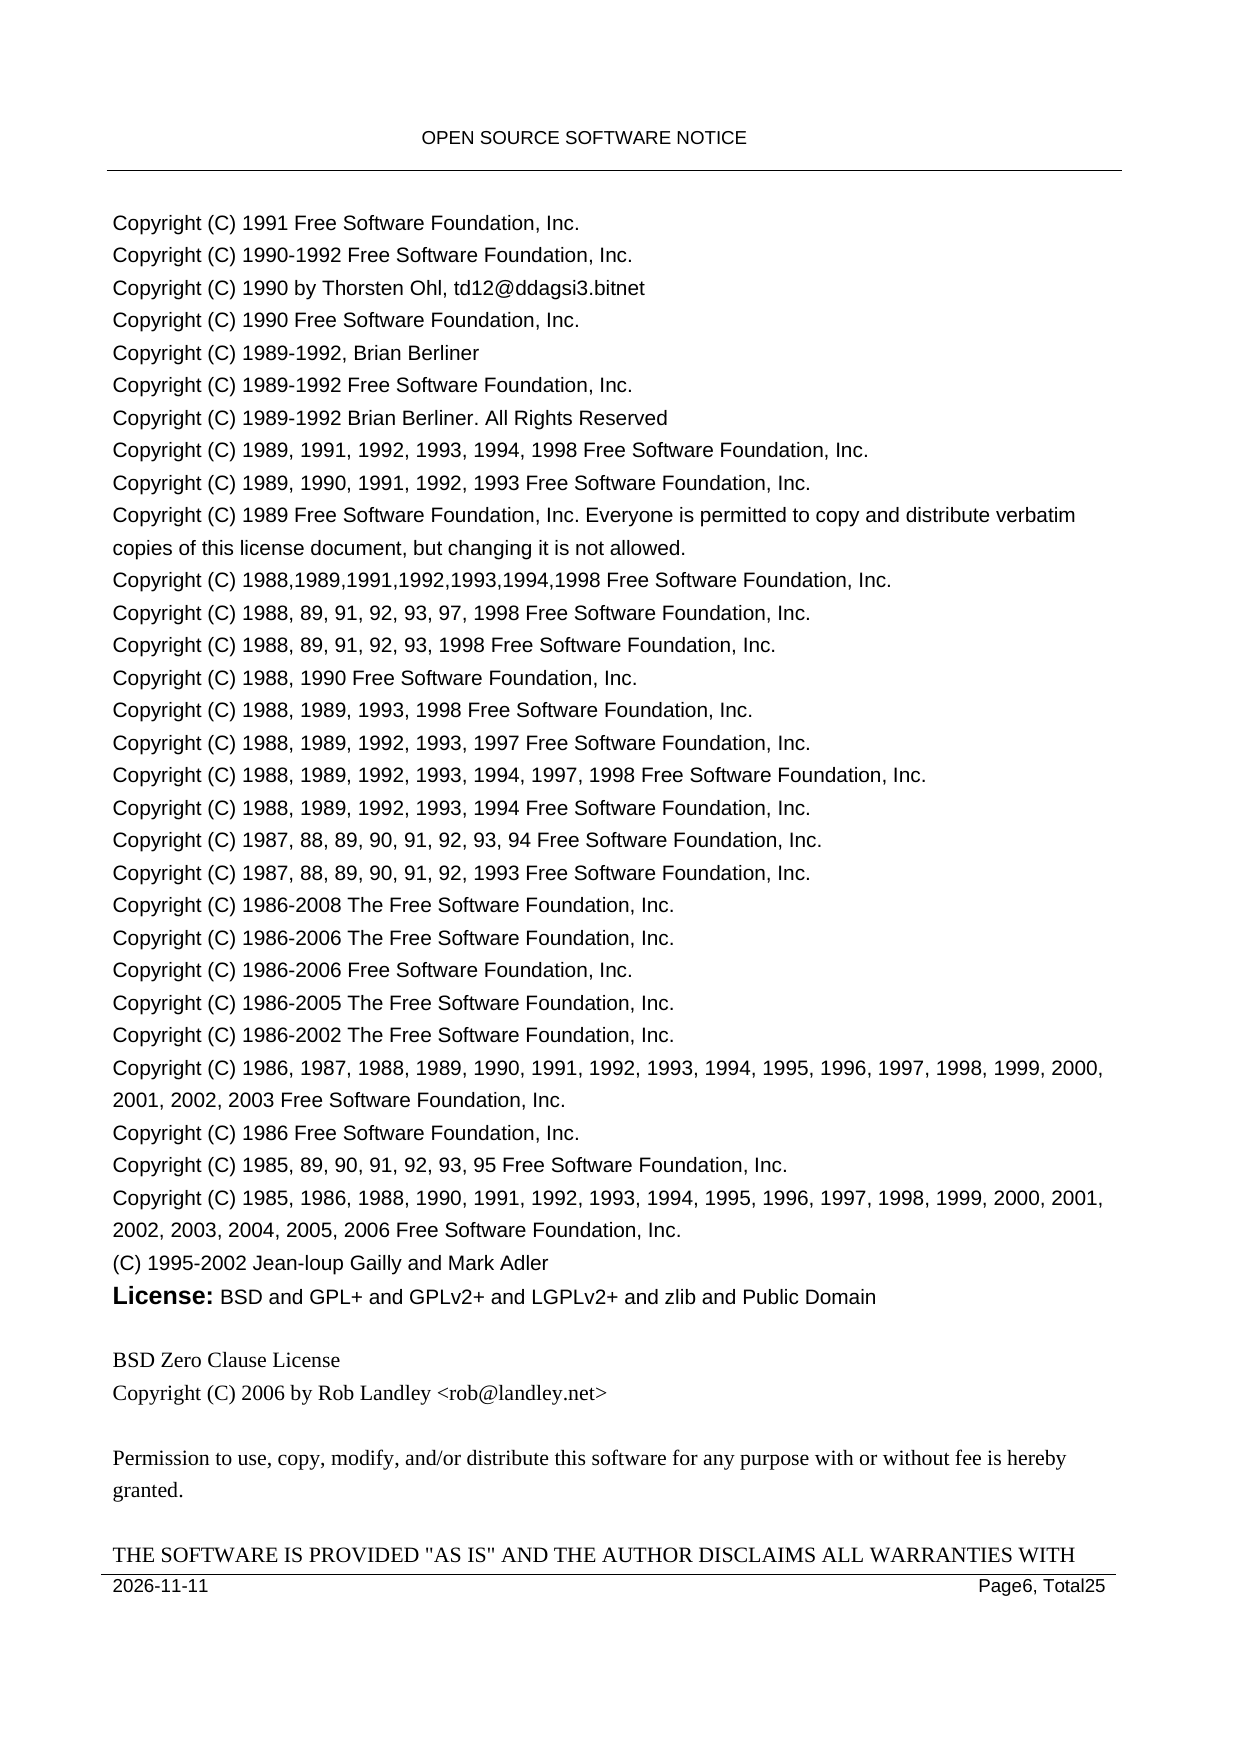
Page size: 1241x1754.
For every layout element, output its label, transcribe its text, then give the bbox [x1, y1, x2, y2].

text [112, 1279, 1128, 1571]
text Copyright (C) 1986-2006 Free Software Foundation, Inc. [112, 954, 1128, 986]
text Copyright (C) 1989, 1991, 1992, 1993, 1994, 1998 Free Software Foundation, Inc. [112, 434, 1128, 466]
text Copyright (C) 1986 Free Software Foundation, Inc. [112, 1116, 1128, 1149]
text Copyright (C) 1985, 89, 90, 91, 92, 93, 95 Free Software Foundation, Inc. [112, 1149, 1128, 1181]
text Copyright (C) 1989-1992, Brian Berliner [112, 336, 1128, 369]
text Copyright (C) 1985, 1986, 1988, 1990, 1991, 1992, 1993, 1994, 1995, 1996, 1997, 1998, 1999, 2000, 2001, 2002, 2003, 2004, 2005, 2006 Free Software Foundation, Inc. [112, 1181, 1128, 1246]
text Copyright (C) 1988,1989,1991,1992,1993,1994,1998 Free Software Foundation, Inc. [112, 564, 1128, 596]
text Copyright (C) 1989-1992 Free Software Foundation, Inc. [112, 369, 1128, 401]
text Copyright (C) 1988, 1989, 1992, 1993, 1994 Free Software Foundation, Inc. [112, 791, 1128, 824]
text Copyright (C) 1988, 89, 91, 92, 93, 97, 1998 Free Software Foundation, Inc. [112, 596, 1128, 629]
text Copyright (C) 1990-1992 Free Software Foundation, Inc. [112, 239, 1128, 271]
text Copyright (C) 1990 by Thorsten Ohl, td12@ddagsi3.bitnet [112, 271, 1128, 304]
text Copyright (C) 1986-2008 The Free Software Foundation, Inc. [112, 889, 1128, 921]
text Copyright (C) 1986-2006 The Free Software Foundation, Inc. [112, 921, 1128, 954]
text Copyright (C) 1988, 1989, 1992, 1993, 1994, 1997, 1998 Free Software Foundation, Inc. [112, 759, 1128, 791]
text Copyright (C) 1991 Free Software Foundation, Inc. [112, 206, 1128, 239]
text Copyright (C) 1988, 89, 91, 92, 93, 1998 Free Software Foundation, Inc. [112, 629, 1128, 661]
text Copyright (C) 1989-1992 Brian Berliner. All Rights Reserved [112, 401, 1128, 434]
text Copyright (C) 1989 Free Software Foundation, Inc. Everyone is permitted to copy and distribute verbatim copies of this license document, but changing it is not allowed. [112, 499, 1128, 564]
text Copyright (C) 1990 Free Software Foundation, Inc. [112, 304, 1128, 336]
text Copyright (C) 1988, 1989, 1993, 1998 Free Software Foundation, Inc. [112, 694, 1128, 726]
text Copyright (C) 1988, 1990 Free Software Foundation, Inc. [112, 661, 1128, 694]
text Copyright (C) 1989, 1990, 1991, 1992, 1993 Free Software Foundation, Inc. [112, 466, 1128, 499]
text Copyright (C) 1986-2005 The Free Software Foundation, Inc. [112, 986, 1128, 1019]
text Copyright (C) 1986-2002 The Free Software Foundation, Inc. [112, 1019, 1128, 1051]
text (C) 1995-2002 Jean-loup Gailly and Mark Adler [112, 1246, 1128, 1279]
text Copyright (C) 1987, 88, 89, 90, 91, 92, 1993 Free Software Foundation, Inc. [112, 856, 1128, 889]
text Copyright (C) 1986, 1987, 1988, 1989, 1990, 1991, 1992, 1993, 1994, 1995, 1996, 1997, 1998, 1999, 2000, 2001, 2002, 2003 Free Software Foundation, Inc. [112, 1051, 1128, 1116]
text Copyright (C) 1988, 1989, 1992, 1993, 1997 Free Software Foundation, Inc. [112, 726, 1128, 759]
text Copyright (C) 1987, 88, 89, 90, 91, 92, 93, 94 Free Software Foundation, Inc. [112, 824, 1128, 856]
